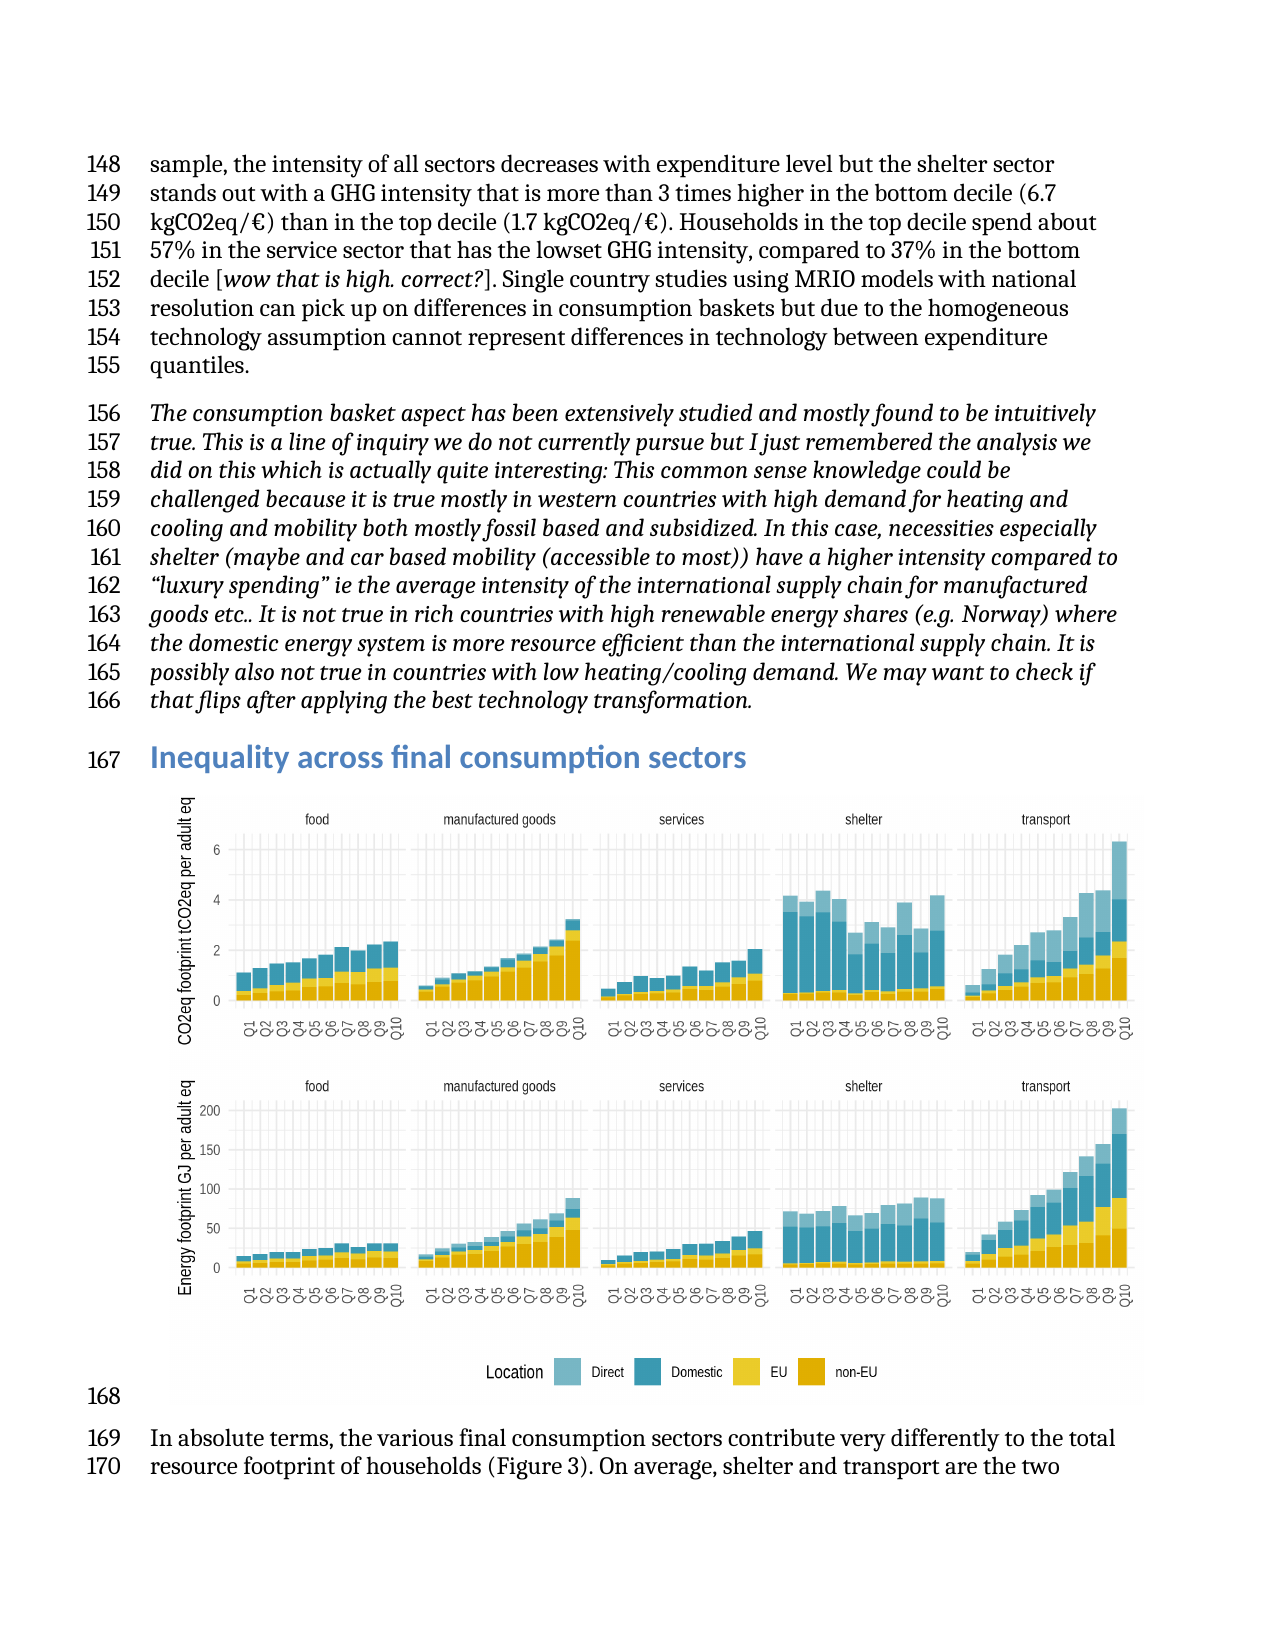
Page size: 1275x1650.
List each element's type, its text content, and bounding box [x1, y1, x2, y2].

picture [168, 795, 1144, 1405]
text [150, 1423, 1125, 1481]
subtitle Inequality across final consumption sectors [150, 736, 1125, 777]
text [150, 150, 1125, 380]
text The consumption basket aspect has been extensively studied and mostly found to be intuitively true. This is a line of inquiry we do not currently pursue but I just remembered the analysis we did on this which is actually quite interesting: This common sense knowledge could be challenged because it is true mostly in western countries with high demand for heating and cooling and mobility both mostly fossil based and subsidized. In this case, necessities especially shelter (maybe and car based mobility (accessible to most)) have a higher intensity compared to “luxury spending” ie the average intensity of the international supply chain for manufactured goods etc.. It is not true in rich countries with high renewable energy shares (e.g. Norway) where the domestic energy system is more resource efficient than the international supply chain. It is possibly also not true in countries with low heating/cooling demand. We may want to check if that flips after applying the best technology transformation. [150, 399, 1125, 715]
